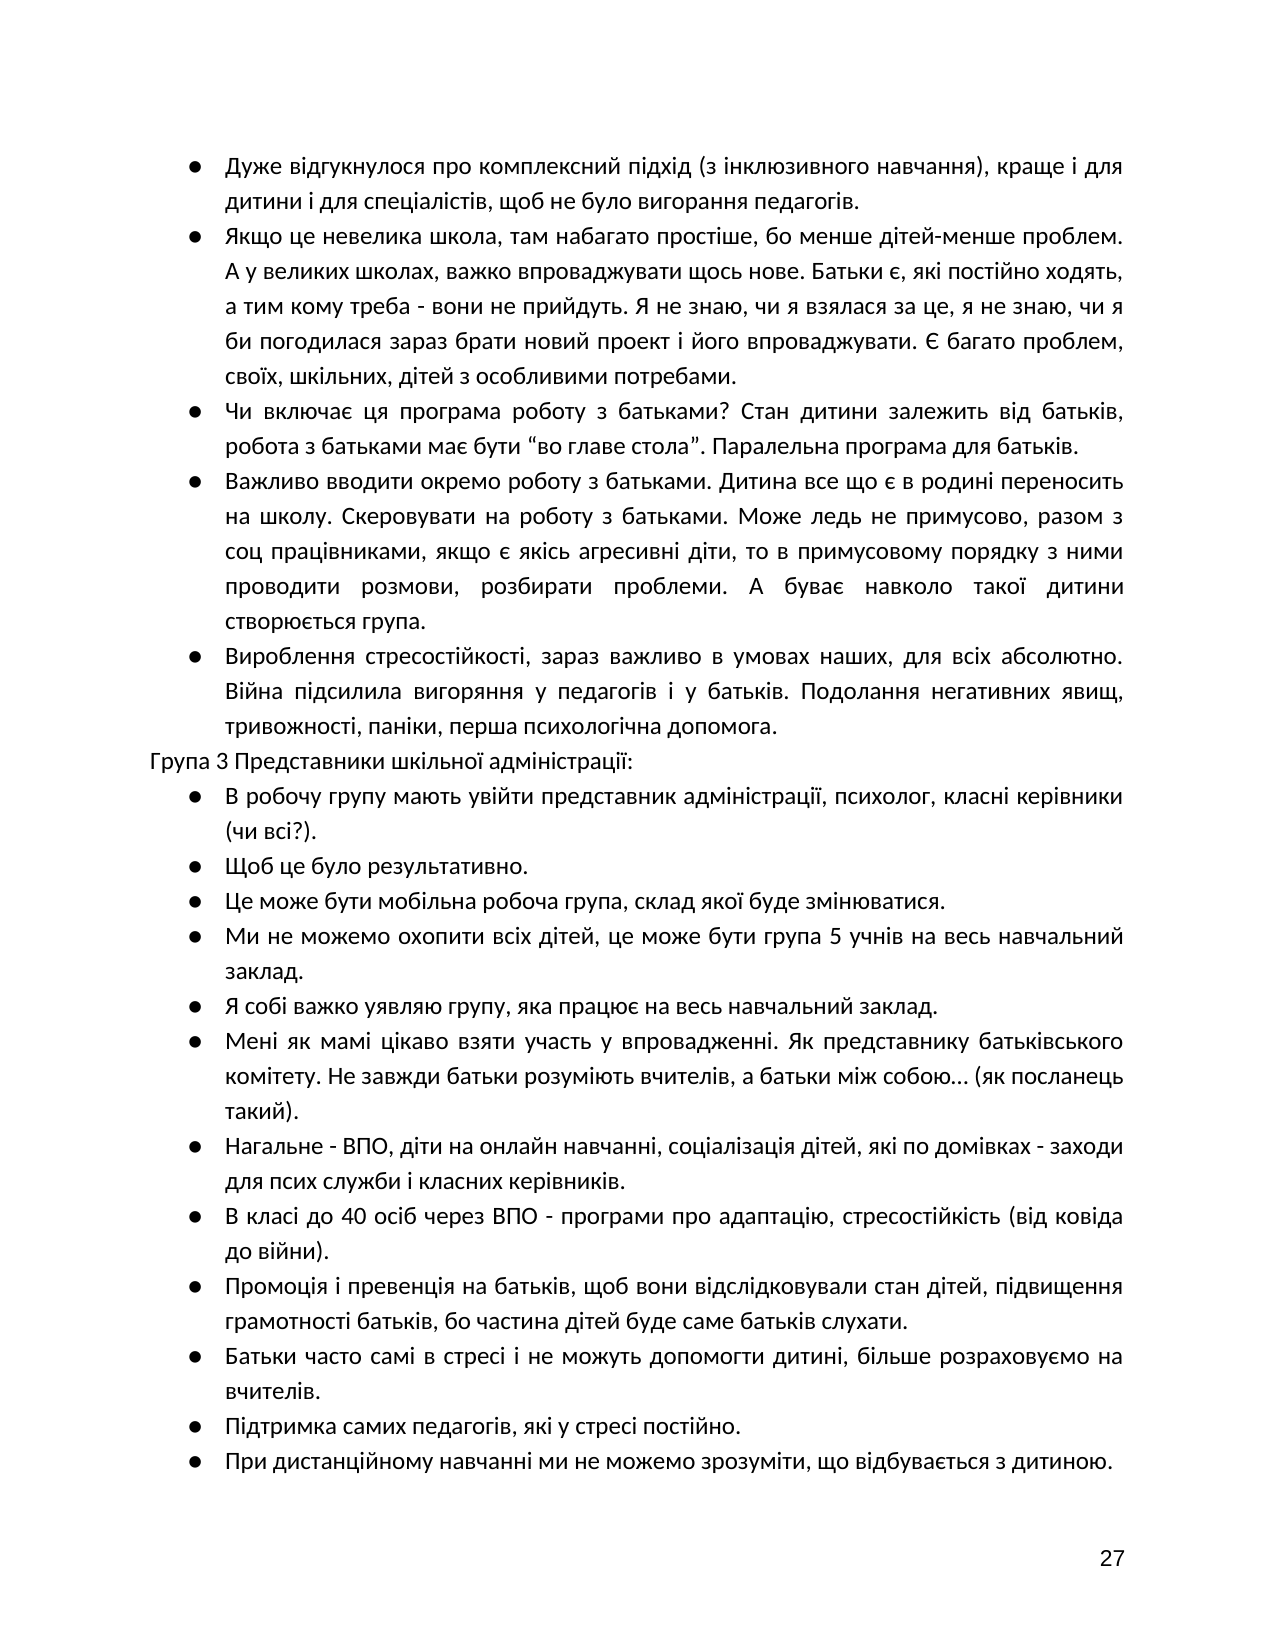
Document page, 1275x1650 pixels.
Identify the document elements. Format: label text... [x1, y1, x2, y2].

list Мені як мамі цікаво взяти участь у впровадженні. Як представнику батьківського комітету. Не завжди батьки розуміють вчителів, а батьки між собою… (як посланець такий). [187, 1025, 1125, 1126]
list Важливо вводити окремо роботу з батьками. Дитина все що є в родині переносить на школу. Скеровувати на роботу з батьками. Може ледь не примусово, разом з соц працівниками, якщо є якісь агресивні діти, то в примусовому порядку з ними проводити розмови, розбирати проблеми. А буває навколо такої дитини створюється група. [187, 465, 1125, 636]
list Вироблення стресостійкості, зараз важливо в умовах наших, для всіх абсолютно. Війна підсилила вигоряння у педагогів і у батьків. Подолання негативних явищ, тривожності, паніки, перша психологічна допомога. [187, 640, 1125, 741]
list Я собі важко уявляю групу, яка працює на весь навчальний заклад. [187, 990, 1125, 1021]
list Щоб це було результативно. [187, 850, 1125, 881]
list Якщо це невелика школа, там набагато простіше, бо менше дітей-менше проблем. А у великих школах, важко впроваджувати щось нове. Батьки є, які постійно ходять, а тим кому треба - вони не прийдуть. Я не знаю, чи я взялася за це, я не знаю, чи я би погодилася зараз брати новий проект і його впроваджувати. Є багато проблем, своїх, шкільних, дітей з особливими потребами. [187, 220, 1125, 391]
list В робочу групу мають увійти представник адміністрації, психолог, класні керівники (чи всі?). [187, 780, 1125, 846]
list При дистанційному навчанні ми не можемо зрозуміти, що відбувається з дитиною. [187, 1445, 1125, 1476]
list Це може бути мобільна робоча група, склад якої буде змінюватися. [187, 885, 1125, 916]
list Підтримка самих педагогів, які у стресі постійно. [187, 1410, 1125, 1441]
list Ми не можемо охопити всіх дітей, це може бути група 5 учнів на весь навчальний заклад. [187, 920, 1125, 986]
list Нагальне - ВПО, діти на онлайн навчанні, соціалізація дітей, які по домівках - заходи для псих служби і класних керівників. [187, 1130, 1125, 1196]
list Промоція і превенція на батьків, щоб вони відслідковували стан дітей, підвищення грамотності батьків, бо частина дітей буде саме батьків слухати. [187, 1270, 1125, 1336]
list Батьки часто самі в стресі і не можуть допомогти дитині, більше розраховуємо на вчителів. [187, 1340, 1125, 1406]
text Група 3 Представники шкільної адміністрації: [150, 745, 1125, 776]
list Дуже відгукнулося про комплексний підхід (з інклюзивного навчання), краще і для дитини і для спеціалістів, щоб не було вигорання педагогів. [187, 150, 1125, 216]
list В класі до 40 осіб через ВПО - програми про адаптацію, стресостійкість (від ковіда до війни). [187, 1200, 1125, 1266]
list Чи включає ця програма роботу з батьками? Стан дитини залежить від батьків, робота з батьками має бути “во главе стола”. Паралельна програма для батьків. [187, 395, 1125, 461]
